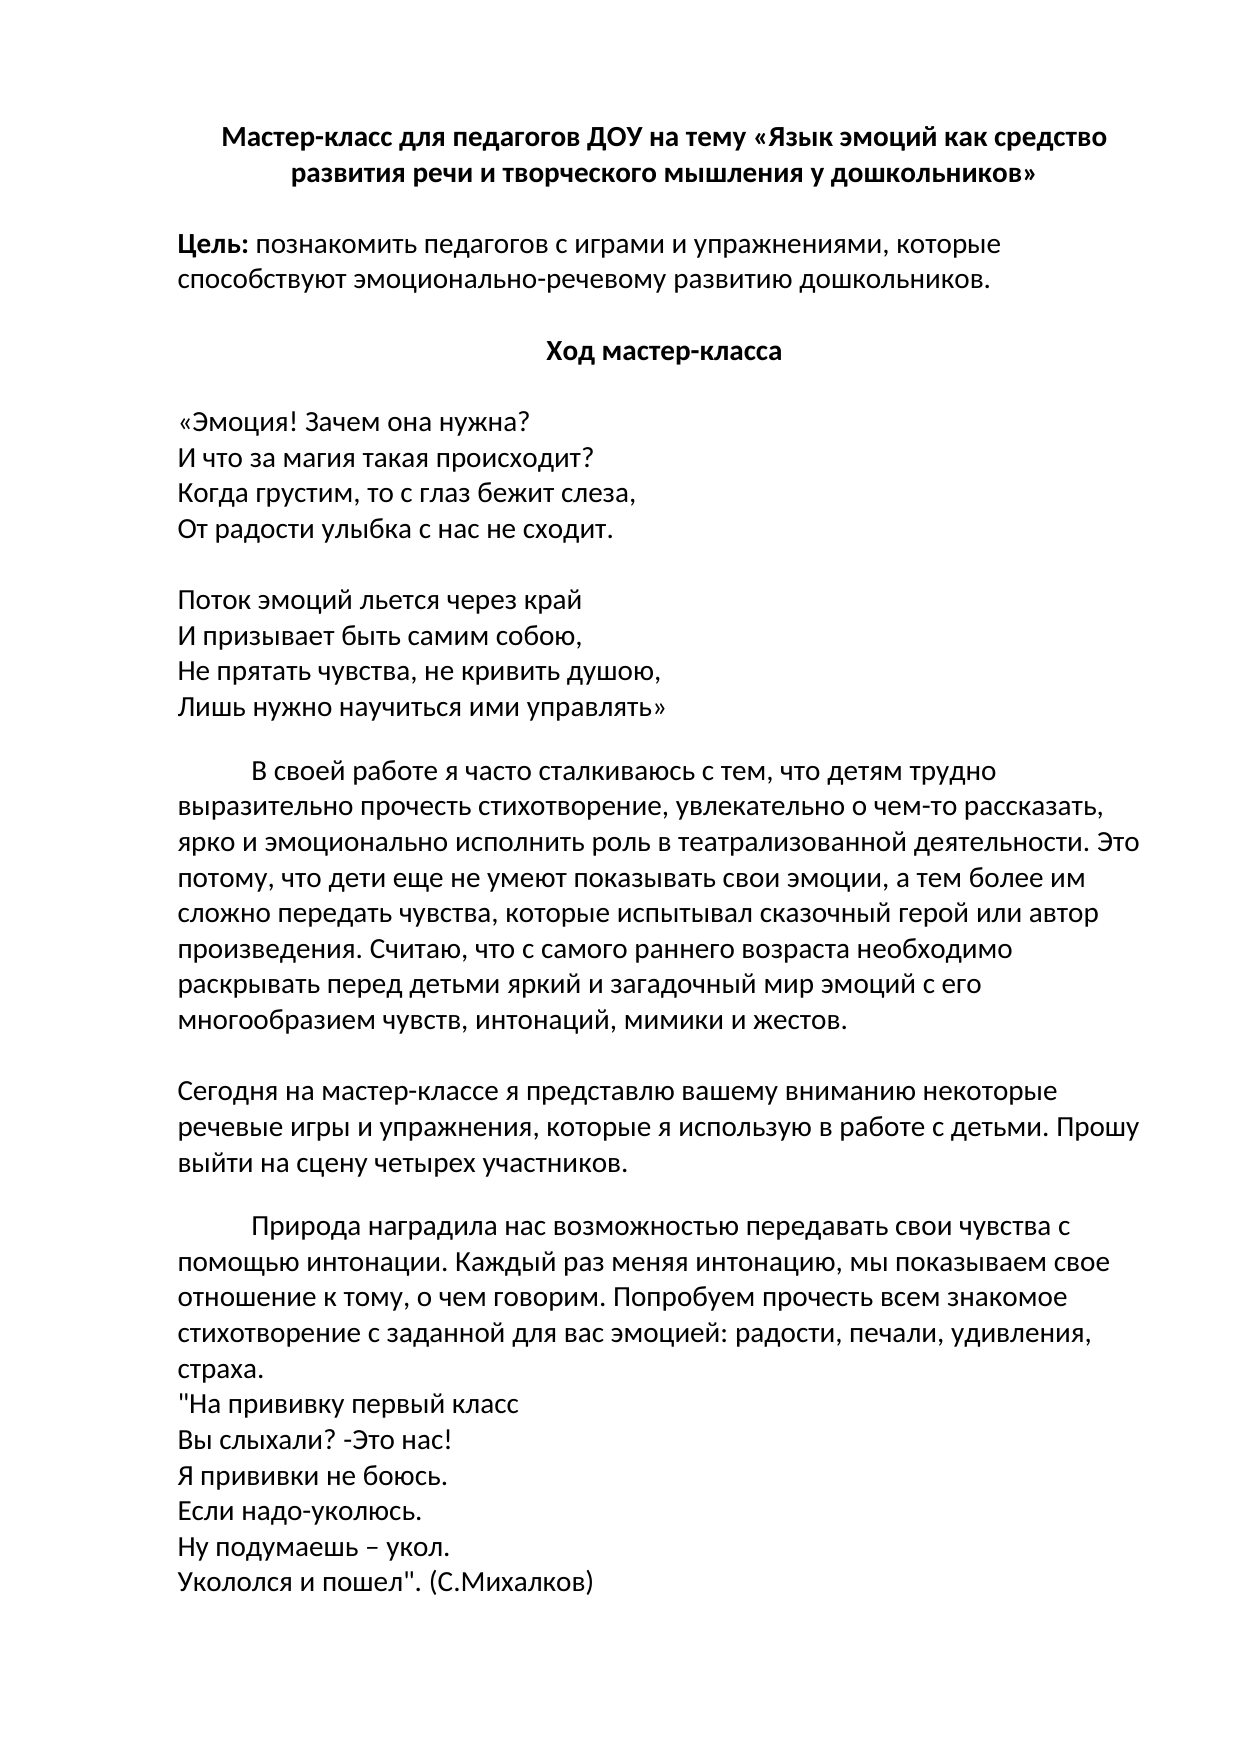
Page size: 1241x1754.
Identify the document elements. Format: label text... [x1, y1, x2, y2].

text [177, 1207, 1152, 1599]
text Ход мастер-класса [177, 332, 1152, 367]
text «Эмоция! Зачем она нужна? И что за магия такая происходит? Когда грустим, то с глаз бежит слеза, От радости улыбка с нас не сходит. Поток эмоций льется через край И призывает быть самим собою, Не прятать чувства, не кривить душою, Лишь нужно научиться ими управлять» [177, 403, 1152, 752]
text Мастер-класс для педагогов ДОУ на тему «Язык эмоций как средство развития речи и творческого мышления у дошкольников» [177, 118, 1152, 189]
text В своей работе я часто сталкиваюсь с тем, что детям трудно выразительно прочесть стихотворение, увлекательно о чем-то рассказать, ярко и эмоционально исполнить роль в театрализованной деятельности. Это потому, что дети еще не умеют показывать свои эмоции, а тем более им сложно передать чувства, которые испытывал сказочный герой или автор произведения. Считаю, что с самого раннего возраста необходимо раскрывать перед детьми яркий и загадочный мир эмоций с его многообразием чувств, интонаций, мимики и жестов. Сегодня на мастер-классе я представлю вашему вниманию некоторые речевые игры и упражнения, которые я использую в работе с детьми. Прошу выйти на сцену четырех участников. [177, 752, 1152, 1207]
text Цель: познакомить педагогов с играми и упражнениями, которые способствуют эмоционально-речевому развитию дошкольников. [177, 225, 1152, 296]
